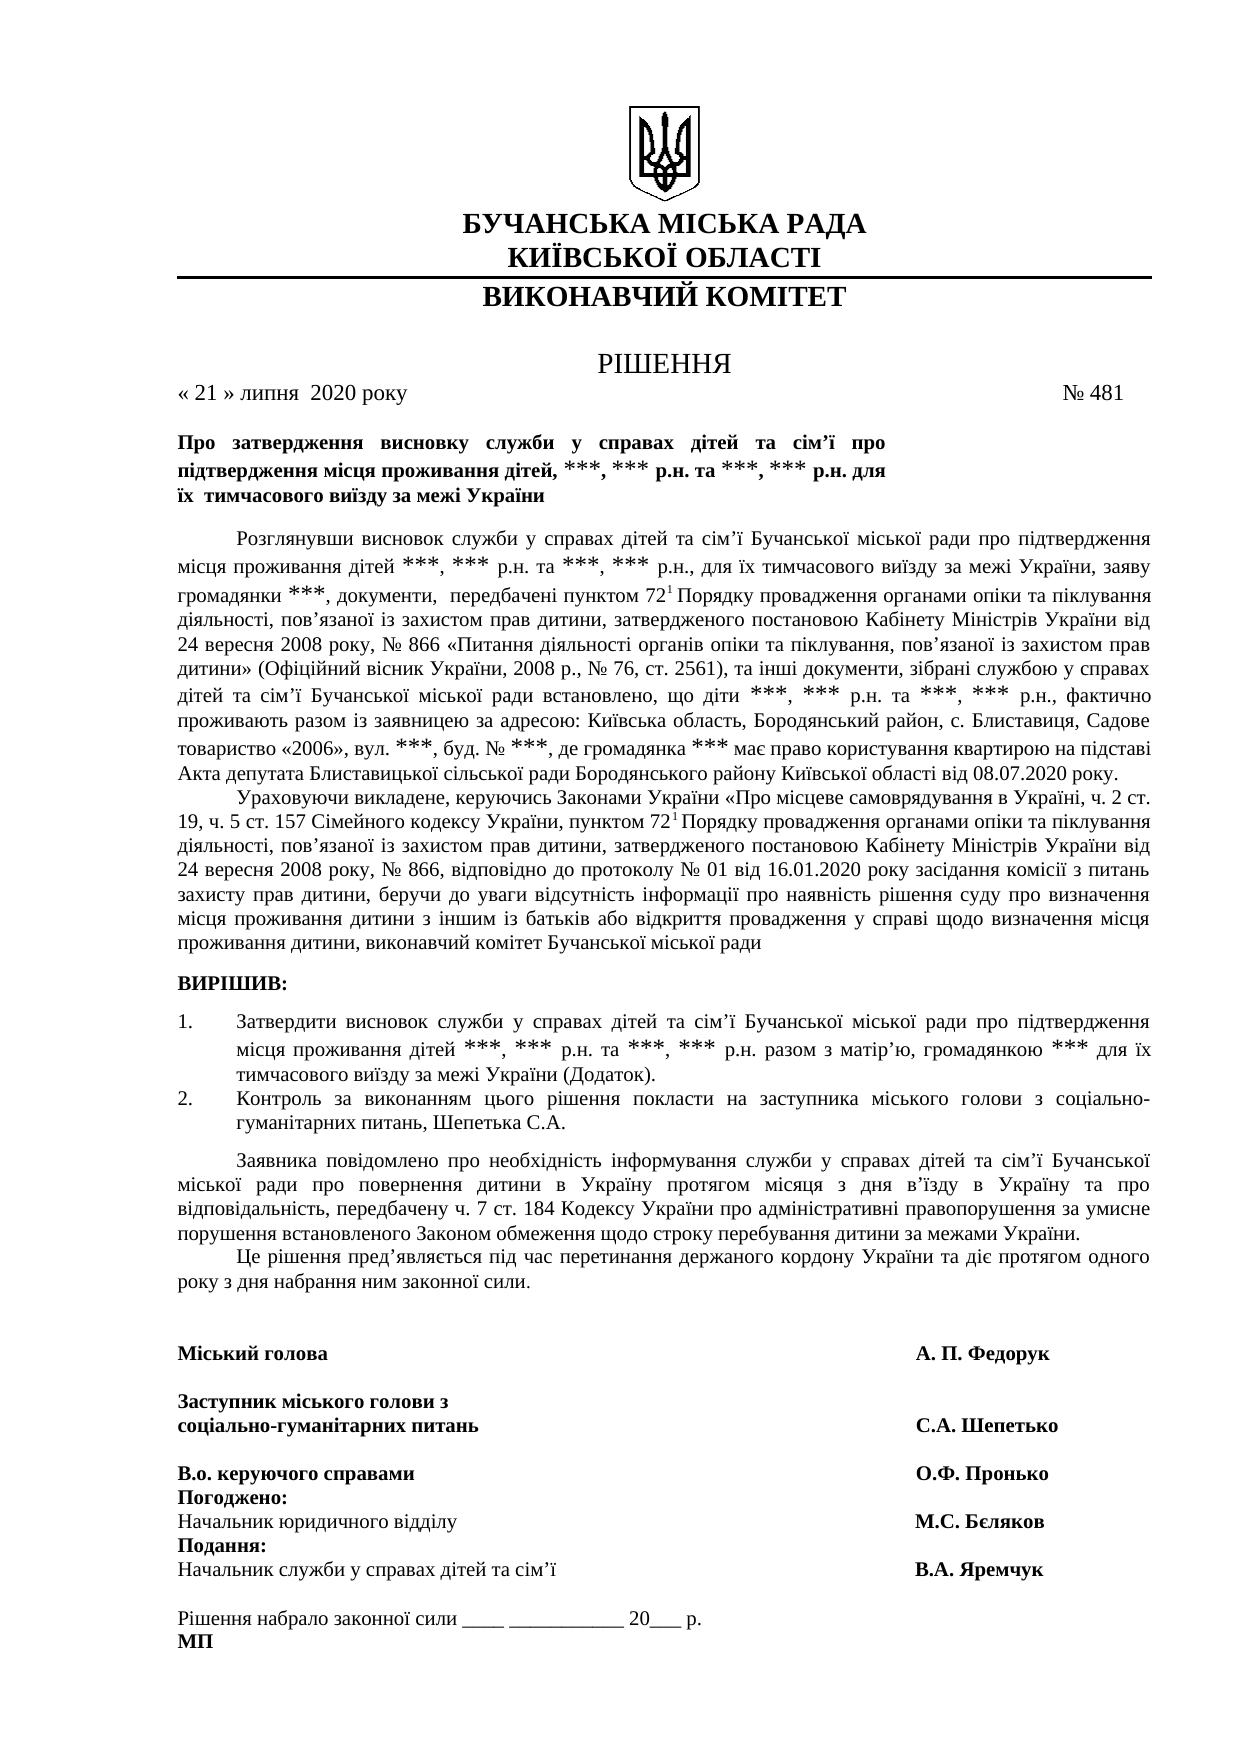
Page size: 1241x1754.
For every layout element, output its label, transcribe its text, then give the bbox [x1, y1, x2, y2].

text Міський голова А. П. Федорук [177, 1341, 1152, 1365]
text Заступник міського голови з [177, 1389, 1152, 1413]
text БУЧАНСЬКА МІСЬКА РАДА [177, 206, 1152, 240]
text В.о. керуючого справами О.Ф. Пронько [177, 1461, 1152, 1485]
text Подання: [177, 1533, 1152, 1557]
text Про затвердження висновку служби у справах дітей та сім’ї про підтвердження місця проживання дітей, ***, *** р.н. та ***, *** р.н. для їх тимчасового виїзду за межі України [177, 430, 886, 507]
text Заявника повідомлено про необхідність інформування служби у справах дітей та сім’ї Бучанської міської ради про повернення дитини в Україну протягом місяця з дня в’їзду в Україну та про відповідальність, передбачену ч. 7 ст. 184 Кодексу України про адміністративні правопорушення за умисне порушення встановленого Законом обмеження щодо строку перебування дитини за межами України. [177, 1148, 1152, 1244]
text Рішення набрало законної сили ____ ___________ 20___ р. [118, 1605, 1152, 1629]
text « 21 » липня 2020 року № 481 [177, 379, 1152, 406]
text ВИКОНАВЧИЙ КОМІТЕТ [177, 279, 1152, 312]
text Це рішення пред’являється під час перетинання держаного кордону України та діє протягом одного року з дня набрання ним законної сили. [177, 1244, 1152, 1293]
list Затвердити висновок служби у справах дітей та сім’ї Бучанської міської ради про підтвердження місця проживання дітей ***, *** р.н. та ***, *** р.н. разом з матір’ю, громадянкою *** для їх тимчасового виїзду за межі України (Додаток). [177, 1009, 1152, 1086]
text Погоджено: [177, 1485, 1152, 1509]
text РІШЕННЯ [177, 346, 1152, 379]
text соціально-гуманітарних питань С.А. Шепетько [177, 1413, 1152, 1437]
text Розглянувши висновок служби у справах дітей та сім’ї Бучанської міської ради про підтвердження місця проживання дітей ***, *** р.н. та ***, *** р.н., для їх тимчасового виїзду за межі України, заяву громадянки ***, документи, передбачені пунктом 721 Порядку провадження органами опіки та піклування діяльності, пов’язаної із захистом прав дитини, затвердженого постановою Кабінету Міністрів України від 24 вересня 2008 року, № 866 «Питання діяльності органів опіки та піклування, пов’язаної із захистом прав дитини» (Офіційний вісник України, 2008 р., № 76, ст. 2561), та інші документи, зібрані службою у справах дітей та сім’ї Бучанської міської ради встановлено, що діти ***, *** р.н. та ***, *** р.н., фактично проживають разом із заявницею за адресою: Київська область, Бородянський район, с. Блиставиця, Садове товариство «2006», вул. ***, буд. № ***, де громадянка *** має право користування квартирою на підставі Акта депутата Блиставицької сільської ради Бородянського району Київської області від 08.07.2020 року. [177, 526, 1152, 785]
text Начальник служби у справах дітей та сім’ї В.А. Яремчук [177, 1557, 1152, 1581]
text МП [177, 1629, 1152, 1653]
text Ураховуючи викладене, керуючись Законами України «Про місцеве самоврядування в Україні, ч. 2 ст. 19, ч. 5 ст. 157 Сімейного кодексу України, пунктом 721 Порядку провадження органами опіки та піклування діяльності, пов’язаної із захистом прав дитини, затвердженого постановою Кабінету Міністрів України від 24 вересня 2008 року, № 866, відповідно до протоколу № 01 від 16.01.2020 року засідання комісії з питань захисту прав дитини, беручи до уваги відсутність інформації про наявність рішення суду про визначення місця проживання дитини з іншим із батьків або відкриття провадження у справі щодо визначення місця проживання дитини, виконавчий комітет Бучанської міської ради [177, 785, 1152, 954]
text КИЇВСЬКОЇ ОБЛАСТІ [177, 240, 1152, 276]
list Контроль за виконанням цього рішення покласти на заступника міського голови з соціально-гуманітарних питань, Шепетька С.А. [177, 1086, 1152, 1134]
text Начальник юридичного відділу М.С. Бєляков [177, 1509, 1152, 1533]
text ВИРІШИВ: [177, 970, 1152, 994]
